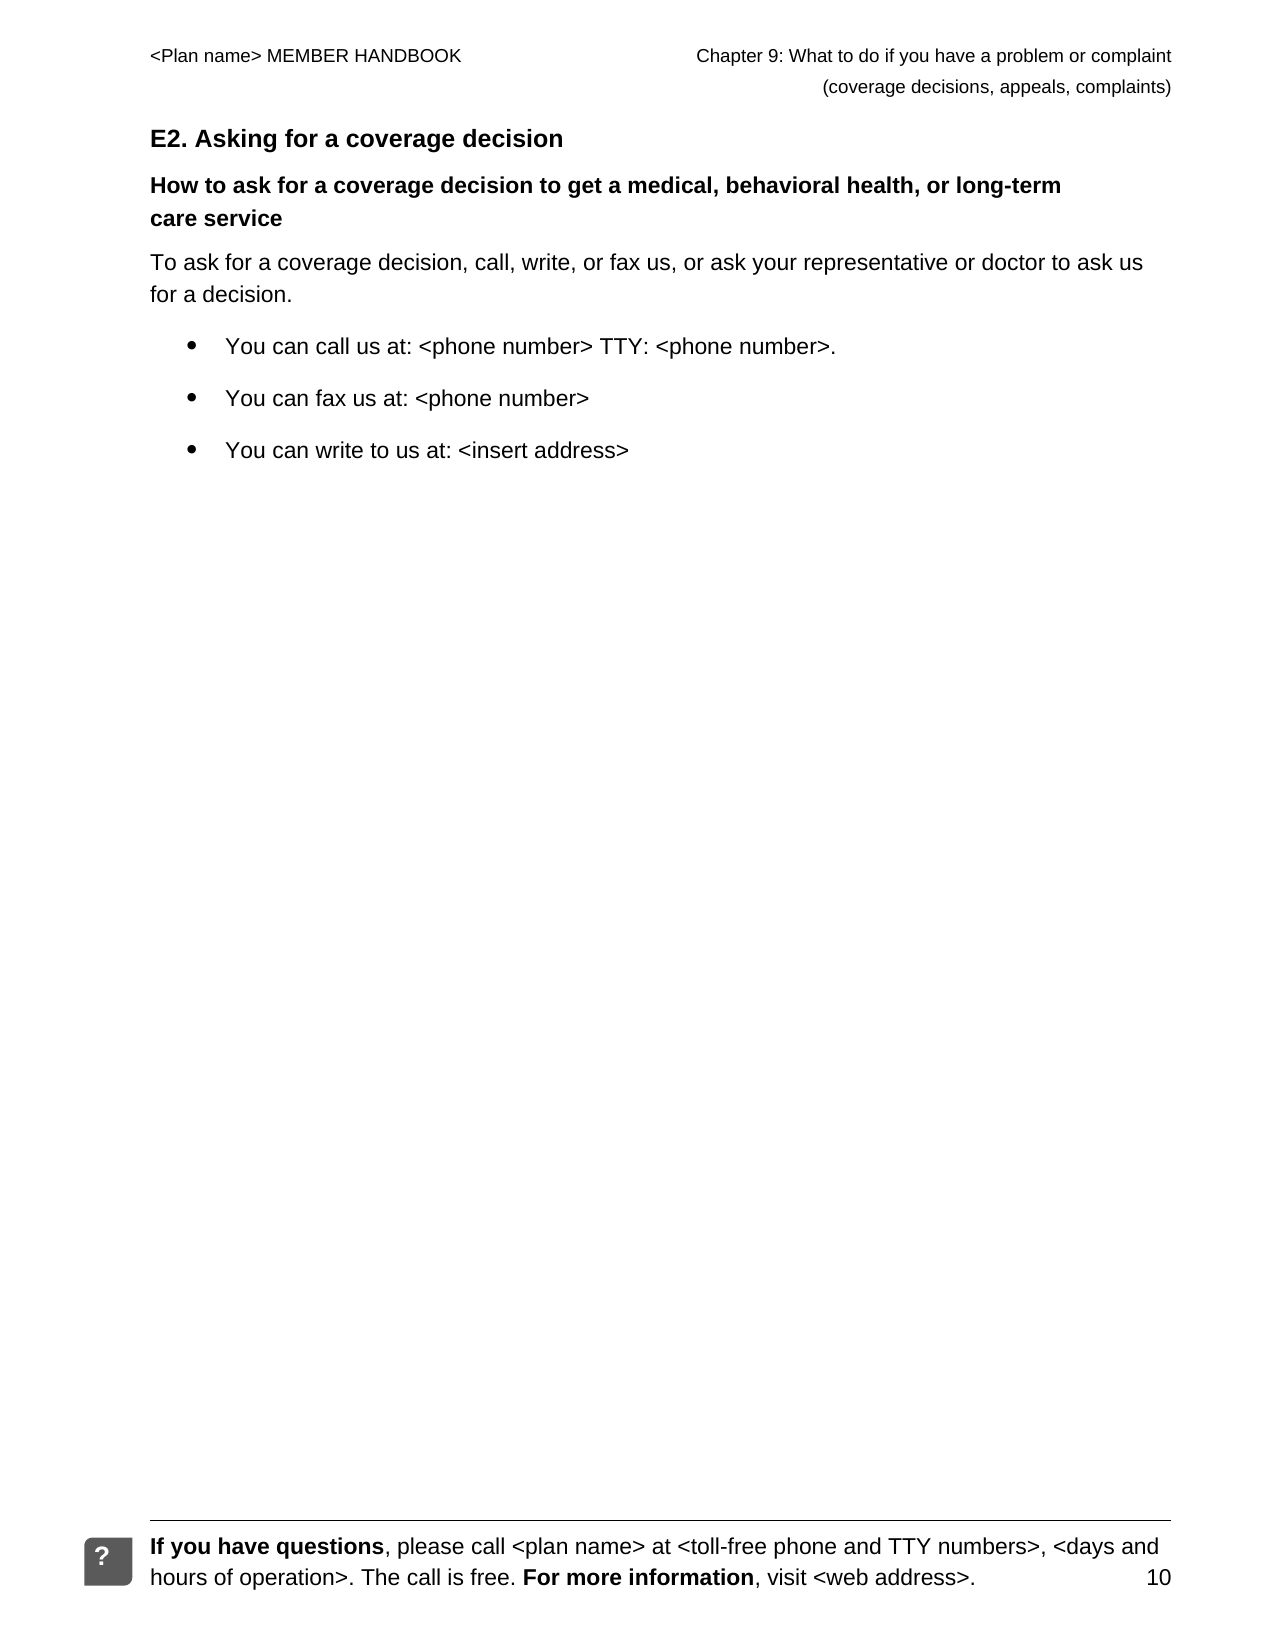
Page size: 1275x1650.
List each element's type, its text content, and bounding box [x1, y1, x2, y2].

subtitle How to ask for a coverage decision to get a medical, behavioral health, or long-term care service [150, 167, 1096, 233]
list You can write to us at: <insert address> [187, 433, 1171, 464]
list You can call us at: <phone number> TTY: <phone number>. [187, 329, 1171, 360]
subtitle E2. Asking for a coverage decision [150, 121, 1096, 154]
text To ask for a coverage decision, call, write, or fax us, or ask your representative or doctor to ask us for a decision. [150, 246, 1171, 308]
list You can fax us at: <phone number> [187, 381, 1171, 412]
